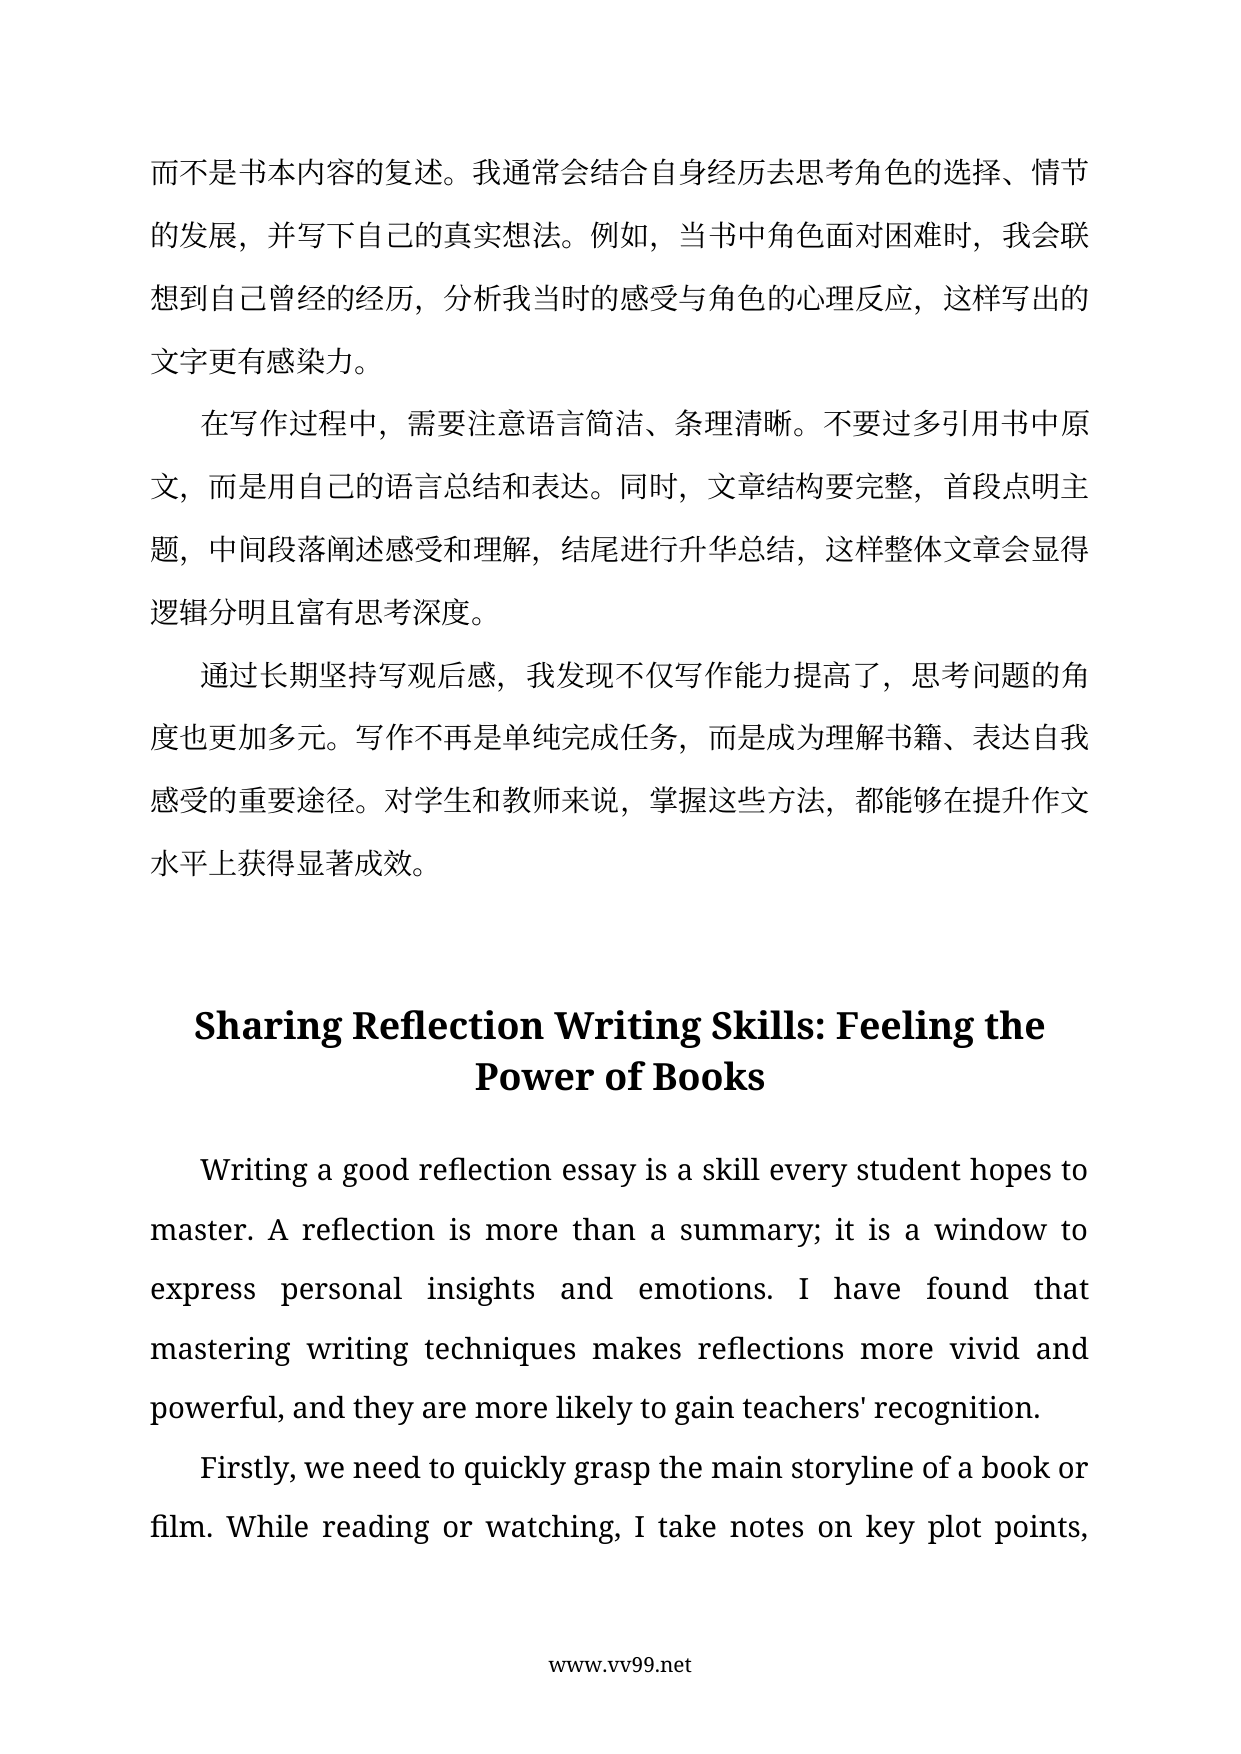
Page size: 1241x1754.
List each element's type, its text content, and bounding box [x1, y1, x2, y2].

text 通过长期坚持写观后感，我发现不仅写作能力提高了，思考问题的角度也更加多元。写作不再是单纯完成任务，而是成为理解书籍、表达自我感受的重要途径。对学生和教师来说，掌握这些方法，都能够在提升作文水平上获得显著成效。 [150, 652, 1090, 883]
subtitle Sharing Reflection Writing Skills: Feeling the Power of Books [150, 999, 1090, 1102]
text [150, 150, 1090, 380]
text 在写作过程中，需要注意语言简洁、条理清晰。不要过多引用书中原文，而是用自己的语言总结和表达。同时，文章结构要完整，首段点明主题，中间段落阐述感受和理解，结尾进行升华总结，这样整体文章会显得逻辑分明且富有思考深度。 [150, 401, 1090, 632]
text Writing a good reflection essay is a skill every student hopes to master. A reflection is more than a summary; it is a window to express personal insights and emotions. I have found that mastering writing techniques makes reflections more vivid and powerful, and they are more likely to gain teachers' recognition. [150, 1149, 1090, 1427]
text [150, 1447, 1090, 1546]
